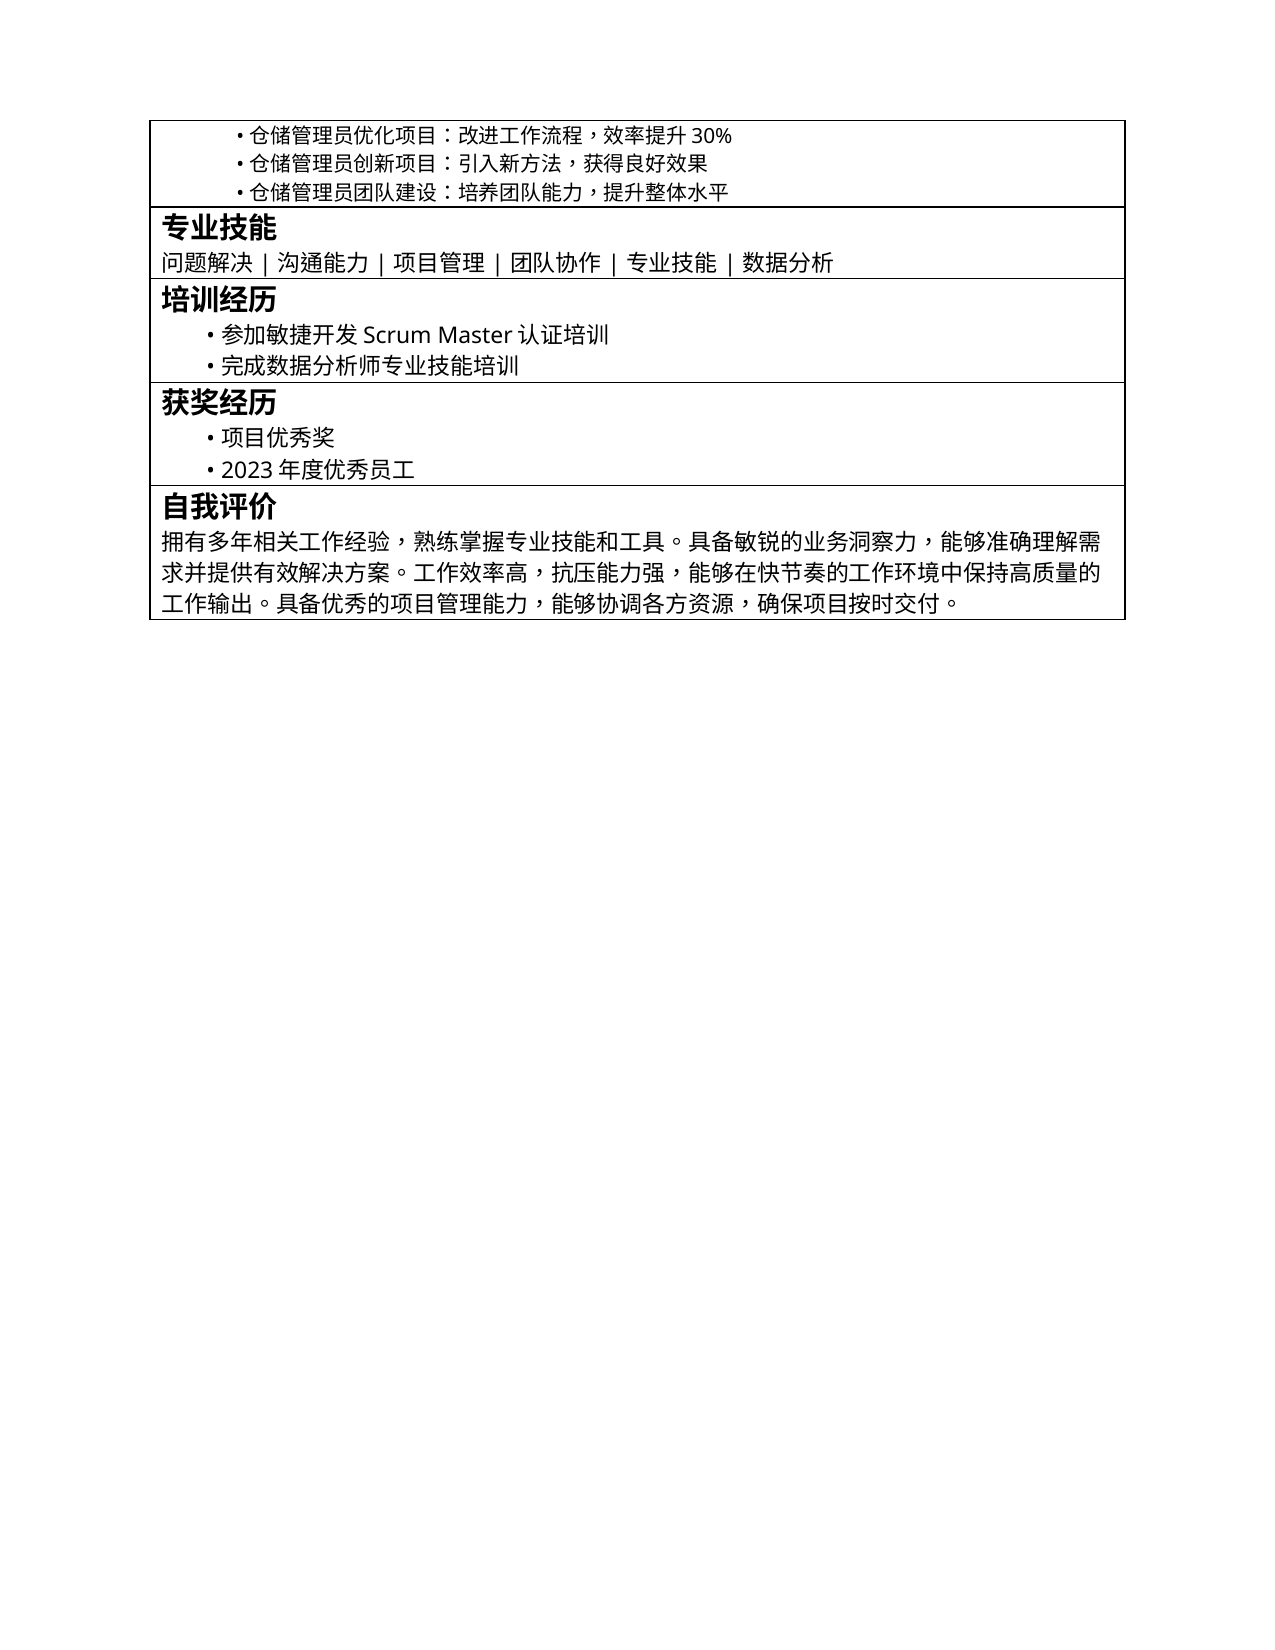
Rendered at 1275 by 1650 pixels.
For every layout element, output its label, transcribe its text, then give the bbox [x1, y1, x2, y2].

table_cell 获奖经历 • 项目优秀奖 • 2023年度优秀员工 [151, 383, 1124, 485]
table_cell 培训经历 • 参加敏捷开发Scrum Master认证培训 • 完成数据分析师专业技能培训 [151, 279, 1124, 382]
table_cell 自我评价 拥有多年相关工作经验，熟练掌握专业技能和工具。具备敏锐的业务洞察力，能够准确理解需求并提供有效解决方案。工作效率高，抗压能力强，能够在快节奏的工作环境中保持高质量的工作输出。具备优秀的项目管理能力，能够协调各方资源，确保项目按时交付。 [151, 486, 1124, 619]
table_cell 专业技能 问题解决 | 沟通能力 | 项目管理 | 团队协作 | 专业技能 | 数据分析 [151, 208, 1124, 278]
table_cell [151, 121, 1124, 206]
